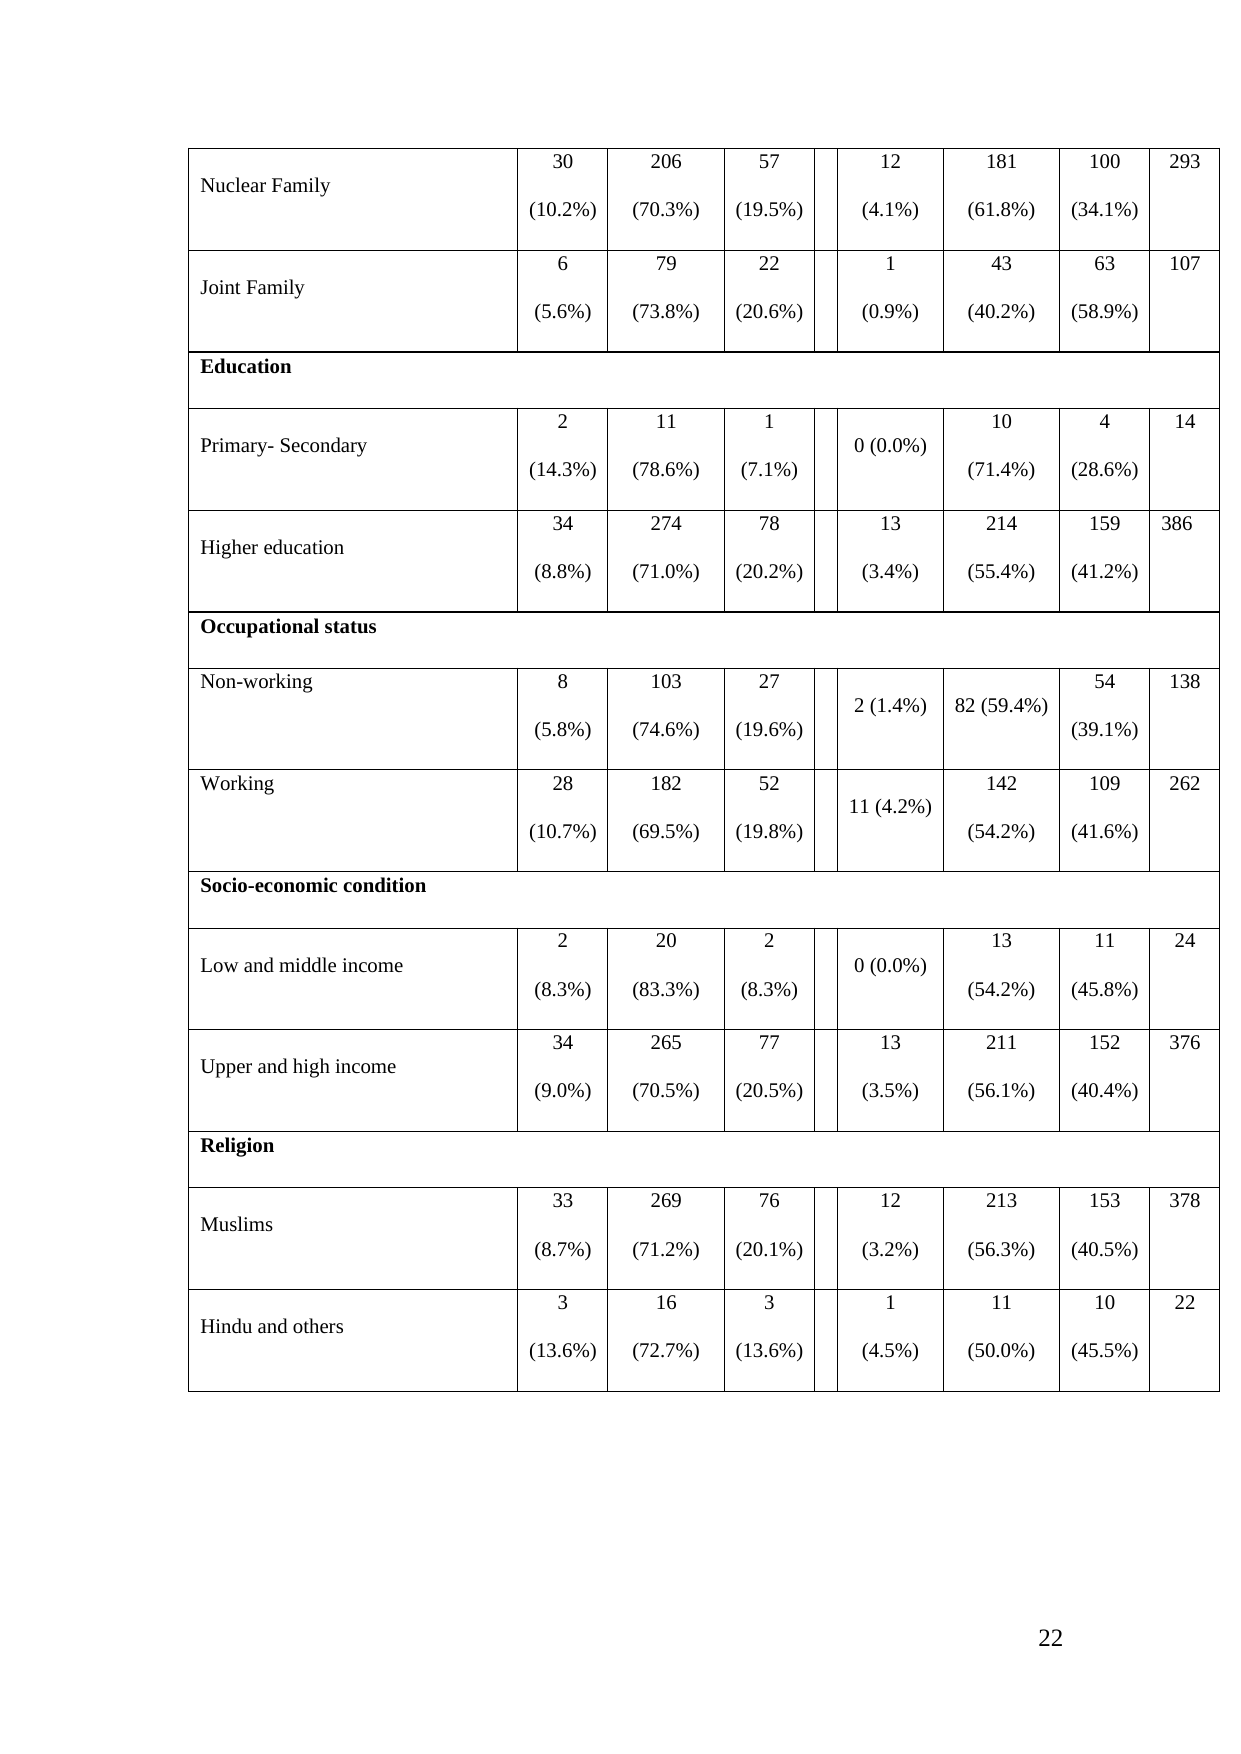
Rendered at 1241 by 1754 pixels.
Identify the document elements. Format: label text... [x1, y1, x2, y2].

table_cell Higher education [189, 511, 517, 611]
table_cell 77 (20.5%) [725, 1030, 814, 1131]
table_cell 13 (3.5%) [838, 1030, 943, 1131]
table_cell [815, 251, 837, 351]
table_cell 181 (61.8%) [944, 149, 1059, 249]
table_cell 30 (10.2%) [518, 149, 607, 249]
table_cell 22 (20.6%) [725, 251, 814, 351]
table_cell 103 (74.6%) [608, 669, 724, 769]
table_cell Education [189, 353, 1219, 408]
table_cell Occupational status [189, 613, 1219, 667]
table_cell 159 (41.2%) [1060, 511, 1149, 611]
table_cell 274 (71.0%) [608, 511, 724, 611]
table_cell 24 [1150, 929, 1219, 1029]
table_cell 43 (40.2%) [944, 251, 1059, 351]
table_cell [815, 770, 837, 871]
table_cell 76 (20.1%) [725, 1188, 814, 1289]
table_cell 265 (70.5%) [608, 1030, 724, 1131]
table_cell 293 [1150, 149, 1219, 249]
table_cell 52 (19.8%) [725, 770, 814, 871]
table_cell Religion [189, 1132, 1219, 1187]
table_cell 1 (0.9%) [838, 251, 943, 351]
table_cell Nuclear Family [189, 149, 517, 249]
table_cell 12 (4.1%) [838, 149, 943, 249]
table_cell 262 [1150, 770, 1219, 871]
table_cell 1 (7.1%) [725, 409, 814, 509]
table_cell 13 (3.4%) [838, 511, 943, 611]
table_cell 1 (4.5%) [838, 1290, 943, 1391]
table_cell 11 (4.2%) [838, 770, 943, 871]
table_cell 11 (45.8%) [1060, 929, 1149, 1029]
table_cell 2 (1.4%) [838, 669, 943, 769]
table_cell 3 (13.6%) [725, 1290, 814, 1391]
table_cell 8 (5.8%) [518, 669, 607, 769]
table_cell [815, 1290, 837, 1391]
table_cell 10 (45.5%) [1060, 1290, 1149, 1391]
table_cell 2 (8.3%) [518, 929, 607, 1029]
table_cell 206 (70.3%) [608, 149, 724, 249]
table_cell 16 (72.7%) [608, 1290, 724, 1391]
table_cell 10 (71.4%) [944, 409, 1059, 509]
table_cell 211 (56.1%) [944, 1030, 1059, 1131]
table_cell Muslims [189, 1188, 517, 1289]
table_cell 107 [1150, 251, 1219, 351]
table_cell [815, 511, 837, 611]
table_cell 182 (69.5%) [608, 770, 724, 871]
table_cell [815, 1188, 837, 1289]
table_cell 12 (3.2%) [838, 1188, 943, 1289]
table_cell 28 (10.7%) [518, 770, 607, 871]
table_cell 4 (28.6%) [1060, 409, 1149, 509]
table_cell 11 (50.0%) [944, 1290, 1059, 1391]
table_cell 269 (71.2%) [608, 1188, 724, 1289]
table_cell [815, 1030, 837, 1131]
table_cell [815, 669, 837, 769]
table_cell 376 [1150, 1030, 1219, 1131]
table_cell 6 (5.6%) [518, 251, 607, 351]
table_cell Hindu and others [189, 1290, 517, 1391]
table_cell Socio-economic condition [189, 872, 1219, 927]
table_cell 57 (19.5%) [725, 149, 814, 249]
table_cell Upper and high income [189, 1030, 517, 1131]
table_cell 78 (20.2%) [725, 511, 814, 611]
table_cell 138 [1150, 669, 1219, 769]
table_cell 142 (54.2%) [944, 770, 1059, 871]
table_cell 109 (41.6%) [1060, 770, 1149, 871]
table_cell [815, 149, 837, 249]
table_cell 2 (8.3%) [725, 929, 814, 1029]
table_cell 54 (39.1%) [1060, 669, 1149, 769]
table_cell [815, 929, 837, 1029]
table_cell 152 (40.4%) [1060, 1030, 1149, 1131]
table_cell Primary- Secondary [189, 409, 517, 509]
table_cell 378 [1150, 1188, 1219, 1289]
table_cell 33 (8.7%) [518, 1188, 607, 1289]
table_cell Working [189, 770, 517, 871]
table_cell Joint Family [189, 251, 517, 351]
table_cell 2 (14.3%) [518, 409, 607, 509]
table_cell 34 (8.8%) [518, 511, 607, 611]
table_cell Non-working [189, 669, 517, 769]
table_cell 0 (0.0%) [838, 409, 943, 509]
table_cell 27 (19.6%) [725, 669, 814, 769]
table_cell 82 (59.4%) [944, 669, 1059, 769]
table_cell 213 (56.3%) [944, 1188, 1059, 1289]
table_cell Low and middle income [189, 929, 517, 1029]
table_cell 63 (58.9%) [1060, 251, 1149, 351]
table_cell 79 (73.8%) [608, 251, 724, 351]
table_cell 386 [1150, 511, 1219, 611]
table_cell 22 [1150, 1290, 1219, 1391]
table_cell [815, 409, 837, 509]
table_cell 153 (40.5%) [1060, 1188, 1149, 1289]
table_cell 11 (78.6%) [608, 409, 724, 509]
table_cell 214 (55.4%) [944, 511, 1059, 611]
table_cell 100 (34.1%) [1060, 149, 1149, 249]
table_cell 20 (83.3%) [608, 929, 724, 1029]
table_cell 3 (13.6%) [518, 1290, 607, 1391]
table_cell 0 (0.0%) [838, 929, 943, 1029]
table_cell 14 [1150, 409, 1219, 509]
table_cell 34 (9.0%) [518, 1030, 607, 1131]
table_cell 13 (54.2%) [944, 929, 1059, 1029]
